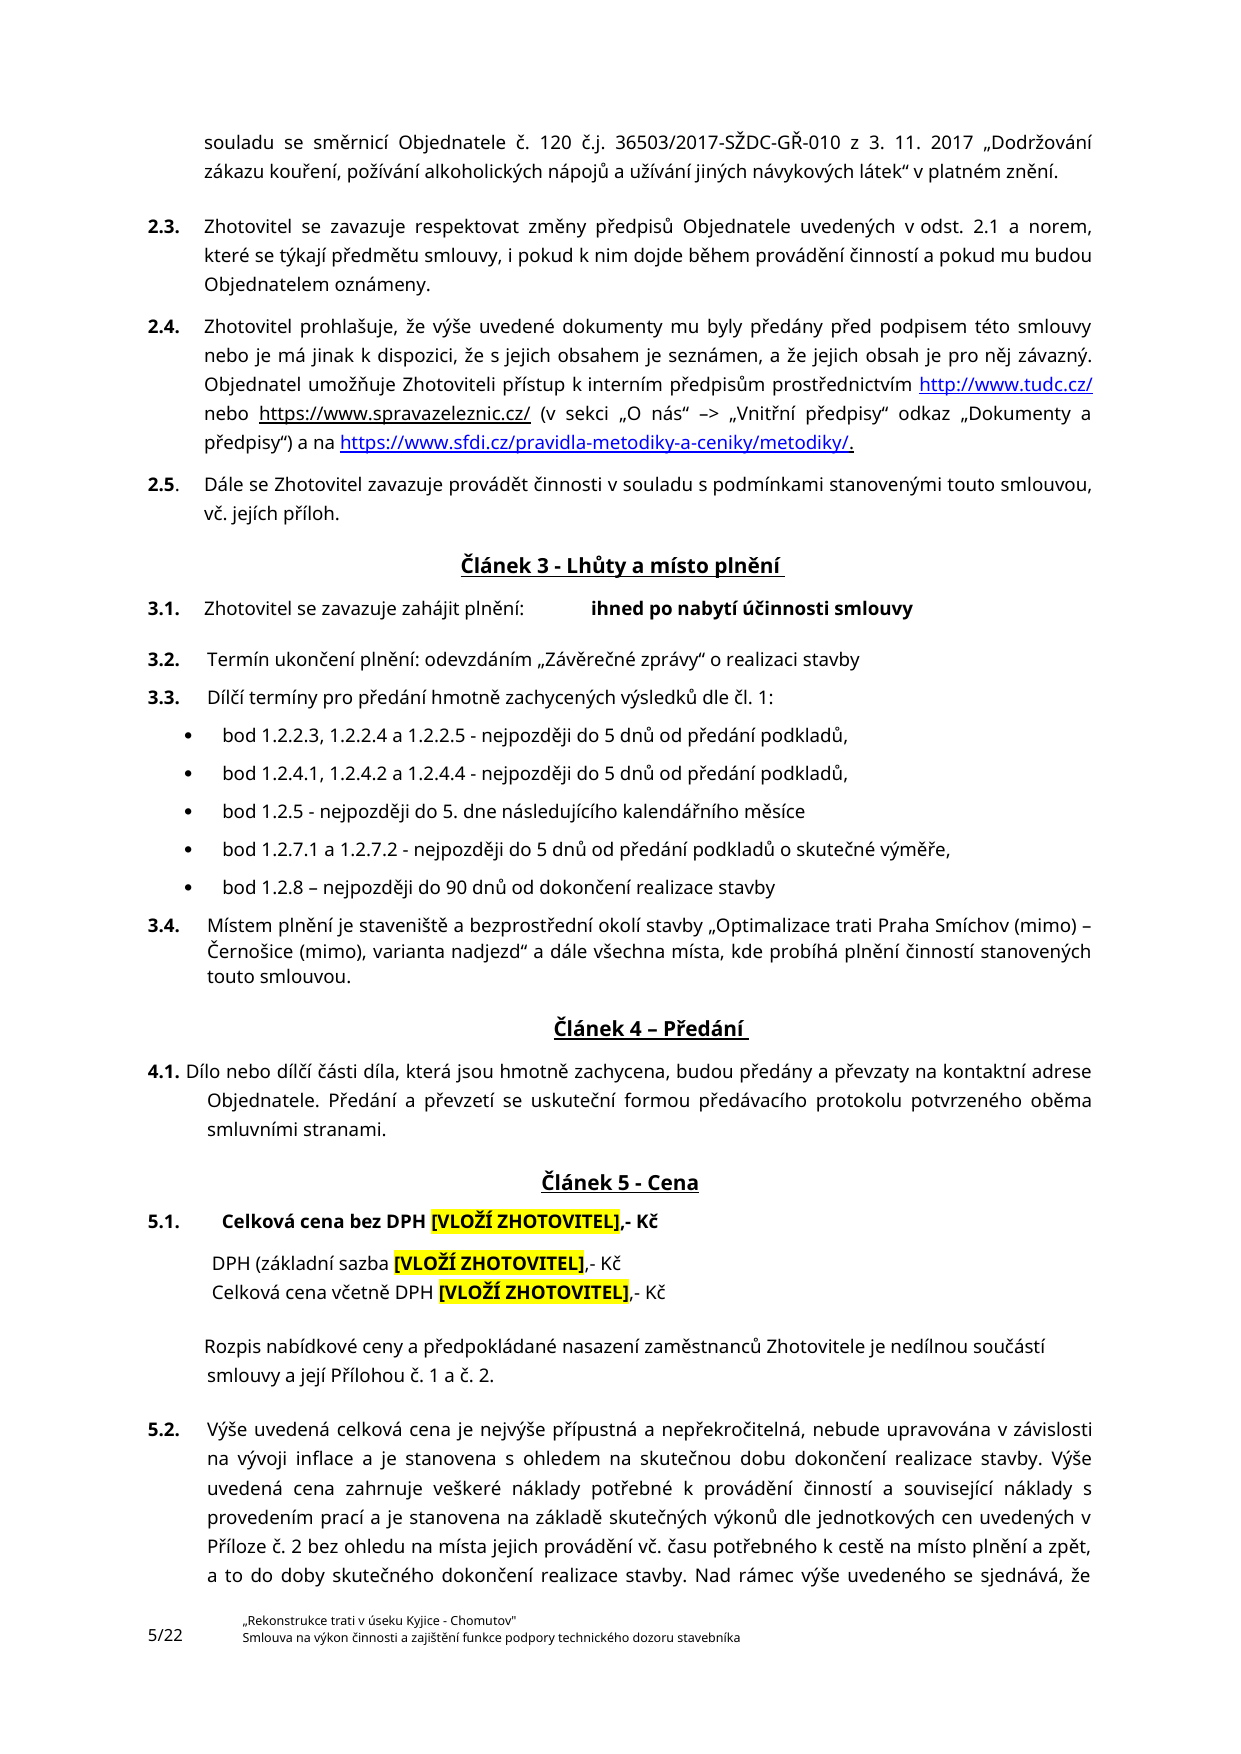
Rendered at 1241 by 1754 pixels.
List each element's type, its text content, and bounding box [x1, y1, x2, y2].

subtitle Článek 5 - Cena [148, 1168, 1092, 1196]
list bod 1.2.7.1 a 1.2.7.2 - nejpozději do 5 dnů od předání podkladů o skutečné výměře, [185, 837, 1092, 862]
text Celková cena včetně DPH [VLOŽÍ ZHOTOVITEL],- Kč [148, 1276, 1092, 1305]
list bod 1.2.8 – nejpozději do 90 dnů od dokončení realizace stavby [185, 874, 1092, 900]
subtitle 5.1. Celková cena bez DPH [VLOŽÍ ZHOTOVITEL],- Kč [148, 1208, 1092, 1234]
text 3.1. Zhotovitel se zavazuje zahájit plnění: ihned po nabytí účinnosti smlouvy [148, 592, 1092, 621]
text 2.3. Zhotovitel se zavazuje respektovat změny předpisů Objednatele uvedených v odst. 2.1 a norem, které se týkají předmětu smlouvy, i pokud k nim dojde během provádění činností a pokud mu budou Objednatelem oznámeny. [148, 210, 1092, 297]
subtitle Článek 3 - Lhůty a místo plnění [148, 551, 1092, 580]
text 3.4. Místem plnění je staveniště a bezprostřední okolí stavby „Optimalizace trati Praha Smíchov (mimo) – Černošice (mimo), varianta nadjezd“ a dále všechna místa, kde probíhá plnění činností stanovených touto smlouvou. [148, 913, 1092, 989]
text Rozpis nabídkové ceny a předpokládané nasazení zaměstnanců Zhotovitele je nedílnou součástí smlouvy a její Přílohou č. 1 a č. 2. [148, 1330, 1092, 1388]
text 3.3. Dílčí termíny pro předání hmotně zachycených výsledků dle čl. 1: [148, 684, 1092, 710]
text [148, 126, 1092, 185]
text 3.2. Termín ukončení plnění: odevzdáním „Závěrečné zprávy“ o realizaci stavby [148, 646, 1092, 672]
text 4.1. Dílo nebo dílčí části díla, která jsou hmotně zachycena, budou předány a převzaty na kontaktní adrese Objednatele. Předání a převzetí se uskuteční formou předávacího protokolu potvrzeného oběma smluvními stranami. [148, 1055, 1092, 1143]
text 2.4. Zhotovitel prohlašuje, že výše uvedené dokumenty mu byly předány před podpisem této smlouvy nebo je má jinak k dispozici, že s jejich obsahem je seznámen, a že jejich obsah je pro něj závazný. Objednatel umožňuje Zhotoviteli přístup k interním předpisům prostřednictvím http://www.tudc.cz/ nebo https://www.spravazeleznic.cz/ (v sekci „O nás“ –> „Vnitřní předpisy“ odkaz „Dokumenty a předpisy“) a na https://www.sfdi.cz/pravidla-metodiky-a-ceniky/metodiky/. [148, 310, 1092, 456]
list bod 1.2.4.1, 1.2.4.2 a 1.2.4.4 - nejpozději do 5 dnů od předání podkladů, [185, 761, 1092, 786]
text 2.5. Dále se Zhotovitel zavazuje provádět činnosti v souladu s podmínkami stanovenými touto smlouvou, vč. jejích příloh. [148, 468, 1092, 526]
text DPH (základní sazba [VLOŽÍ ZHOTOVITEL],- Kč [148, 1247, 1092, 1276]
list bod 1.2.2.3, 1.2.2.4 a 1.2.2.5 - nejpozději do 5 dnů od předání podkladů, [185, 722, 1092, 748]
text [148, 1413, 1092, 1588]
subtitle Článek 4 – Předání [204, 1014, 1092, 1043]
list bod 1.2.5 - nejpozději do 5. dne následujícího kalendářního měsíce [185, 798, 1092, 824]
